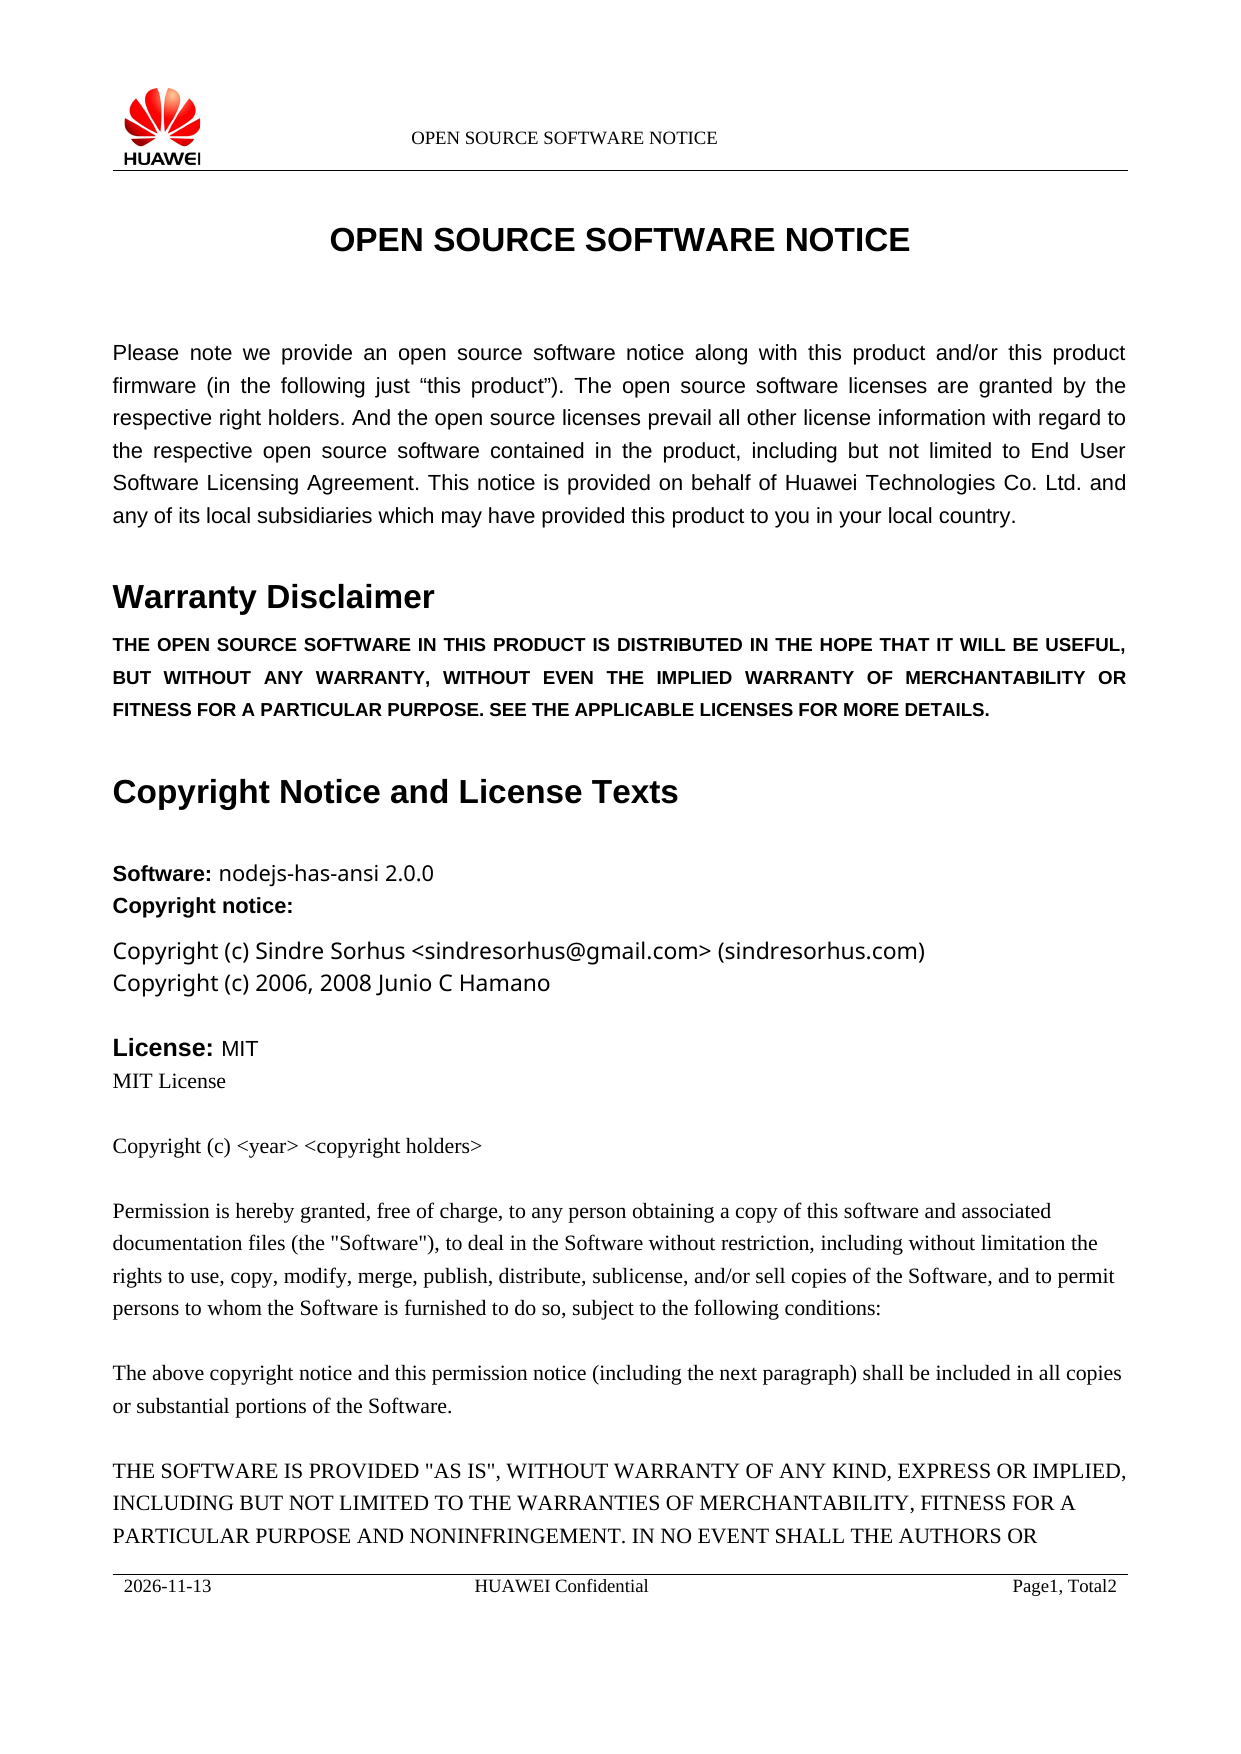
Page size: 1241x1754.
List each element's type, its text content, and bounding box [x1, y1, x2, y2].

text Copyright (c) Sindre Sorhus <sindresorhus@gmail.com> (sindresorhus.com) Copyright (c) 2006, 2008 Junio C Hamano [112, 934, 1128, 1031]
text Copyright Notice and License Texts [112, 759, 1128, 824]
text Copyright notice: [112, 889, 1128, 921]
text The open source software in this product is distributed in the hope that it will be useful, but WITHOUT ANY WARRANTY, without even the implied warranty of MERCHANTABILITY or FITNESS FOR A PARTICULAR PURPOSE. See the applicable licenses for more details. [112, 629, 1128, 726]
text OPEN SOURCE SOFTWARE NOTICE [112, 206, 1128, 271]
text License: MIT [112, 1031, 1128, 1064]
text Please note we provide an open source software notice along with this product and/or this product firmware (in the following just “this product”). The open source software licenses are granted by the respective right holders. And the open source licenses prevail all other license information with regard to the respective open source software contained in the product, including but not limited to End User Software Licensing Agreement. This notice is provided on behalf of Huawei Technologies Co. Ltd. and any of its local subsidiaries which may have provided this product to you in your local country. [112, 336, 1128, 531]
text Warranty Disclaimer [112, 564, 1128, 629]
title Software: nodejs-has-ansi 2.0.0 [112, 856, 1128, 889]
picture [124, 88, 201, 165]
